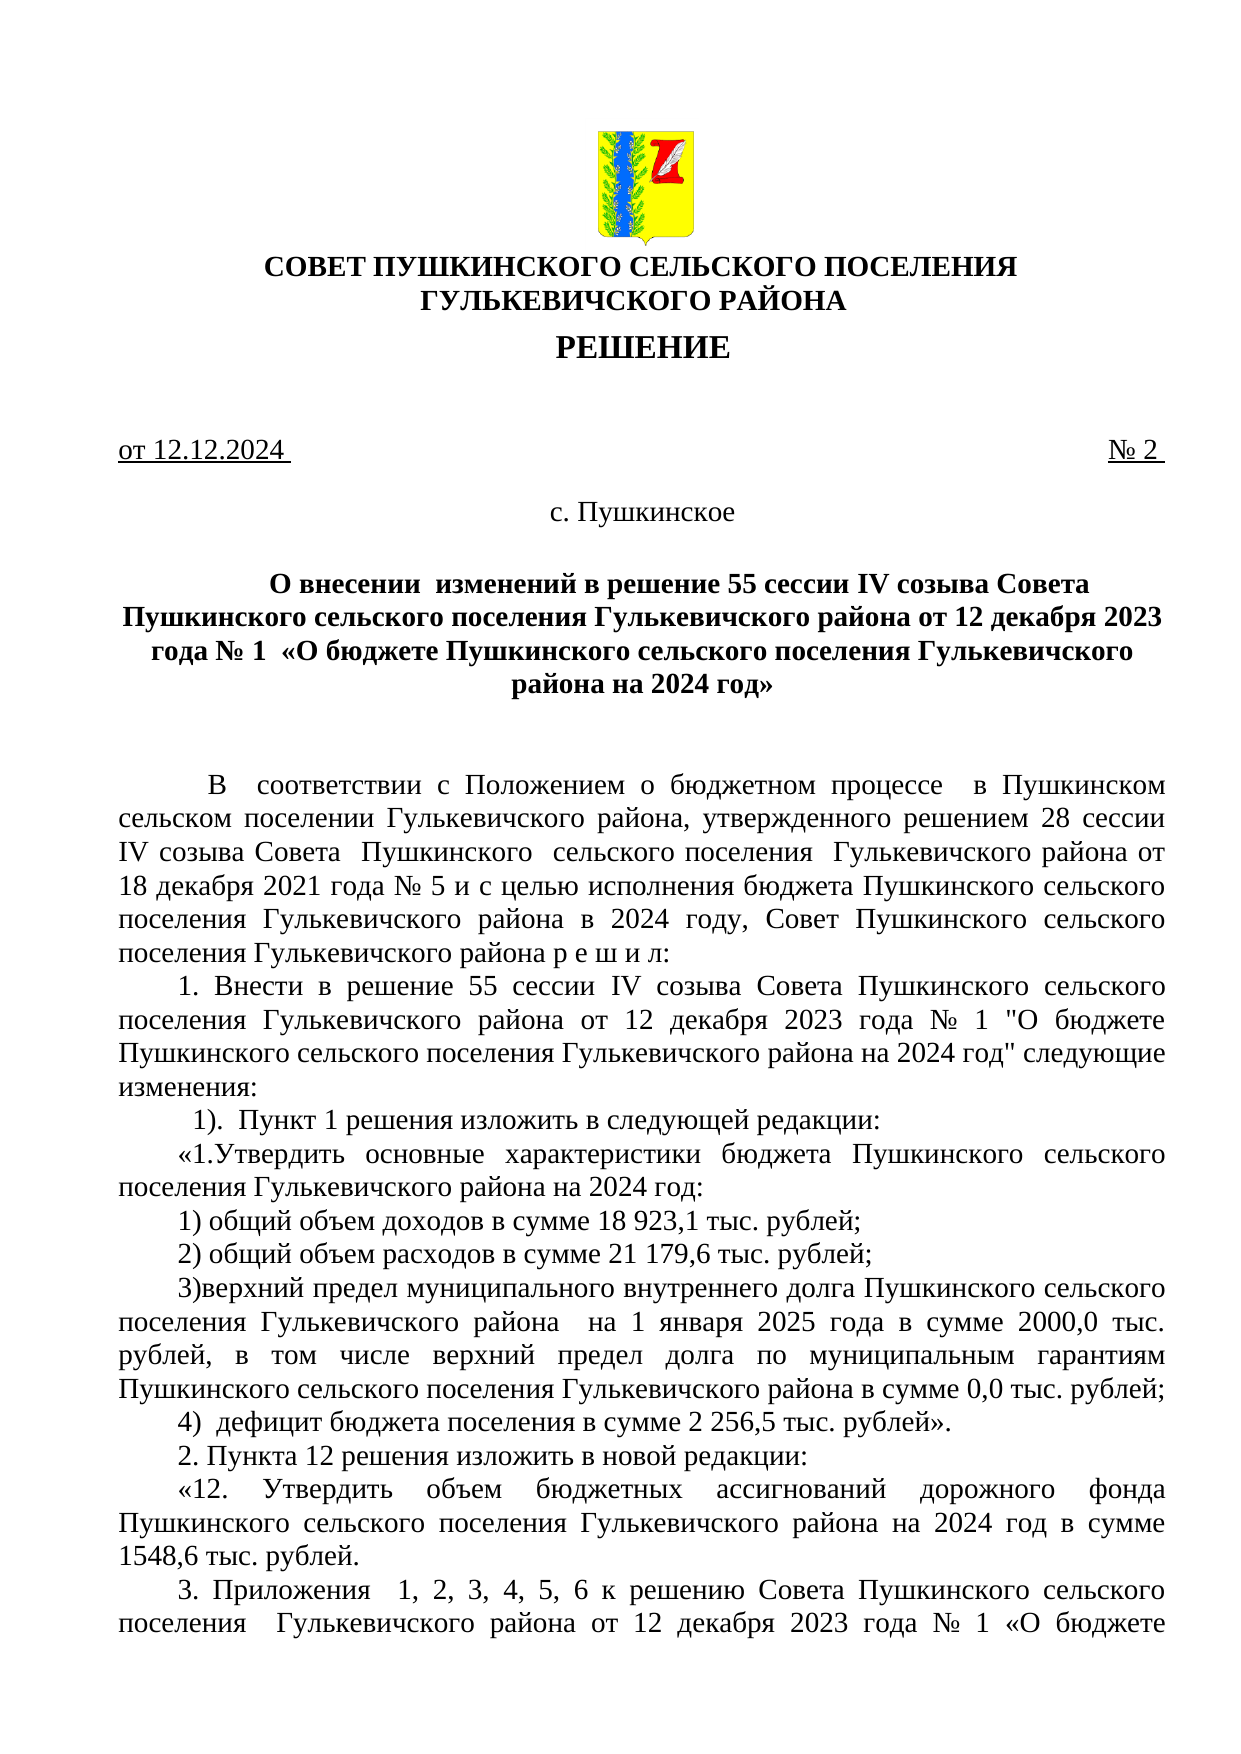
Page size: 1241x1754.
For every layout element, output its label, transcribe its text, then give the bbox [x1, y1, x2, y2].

text РЕШЕНИЕ [118, 327, 1168, 365]
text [118, 1572, 1167, 1639]
text 1) общий объем доходов в сумме 18 923,1 тыс. рублей; [118, 1203, 1167, 1237]
text 1). Пункт 1 решения изложить в следующей редакции: [118, 1102, 1167, 1136]
text 3)верхний предел муниципального внутреннего долга Пушкинского сельского поселения Гулькевичского района на 1 января 2025 года в сумме 2000,0 тыс. рублей, в том числе верхний предел долга по муниципальным гарантиям Пушкинского сельского поселения Гулькевичского района в сумме 0,0 тыс. рублей; [118, 1270, 1167, 1404]
subtitle О внесении изменений в решение 55 сессии IV созыва Совета Пушкинского сельского поселения Гулькевичского района от 12 декабря 2023 года № 1 «О бюджете Пушкинского сельского поселения Гулькевичского района на 2024 год» [118, 566, 1167, 700]
text «1.Утвердить основные характеристики бюджета Пушкинского сельского поселения Гулькевичского района на 2024 год: [118, 1136, 1167, 1203]
text с. Пушкинское [118, 494, 1167, 527]
text 2. Пункта 12 решения изложить в новой редакции: [118, 1438, 1167, 1471]
text от 12.12.2024 № 2 [118, 432, 1167, 466]
text СОВЕТ ПУШКИНСКОГО СЕЛЬСКОГО ПОСЕЛЕНИЯ [118, 249, 1163, 283]
text «12. Утвердить объем бюджетных ассигнований дорожного фонда Пушкинского сельского поселения Гулькевичского района на 2024 год в сумме 1548,6 тыс. рублей. [118, 1471, 1167, 1572]
text ГУЛЬКЕВИЧСКОГО РАЙОНА [118, 283, 1148, 316]
text 4) дефицит бюджета поселения в сумме 2 256,5 тыс. рублей». [118, 1404, 1167, 1438]
text 1. Внести в решение 55 сессии IV созыва Совета Пушкинского сельского поселения Гулькевичского района от 12 декабря 2023 года № 1 "О бюджете Пушкинского сельского поселения Гулькевичского района на 2024 год" следующие изменения: [118, 968, 1167, 1102]
picture [585, 118, 700, 250]
text 2) общий объем расходов в сумме 21 179,6 тыс. рублей; [118, 1237, 1167, 1270]
text В соответствии с Положением о бюджетном процессе в Пушкинском сельском поселении Гулькевичского района, утвержденного решением 28 сессии IV созыва Совета Пушкинского сельского поселения Гулькевичского района от 18 декабря 2021 года № 5 и с целью исполнения бюджета Пушкинского сельского поселения Гулькевичского района в 2024 году, Совет Пушкинского сельского поселения Гулькевичского района р е ш и л: [118, 767, 1167, 968]
